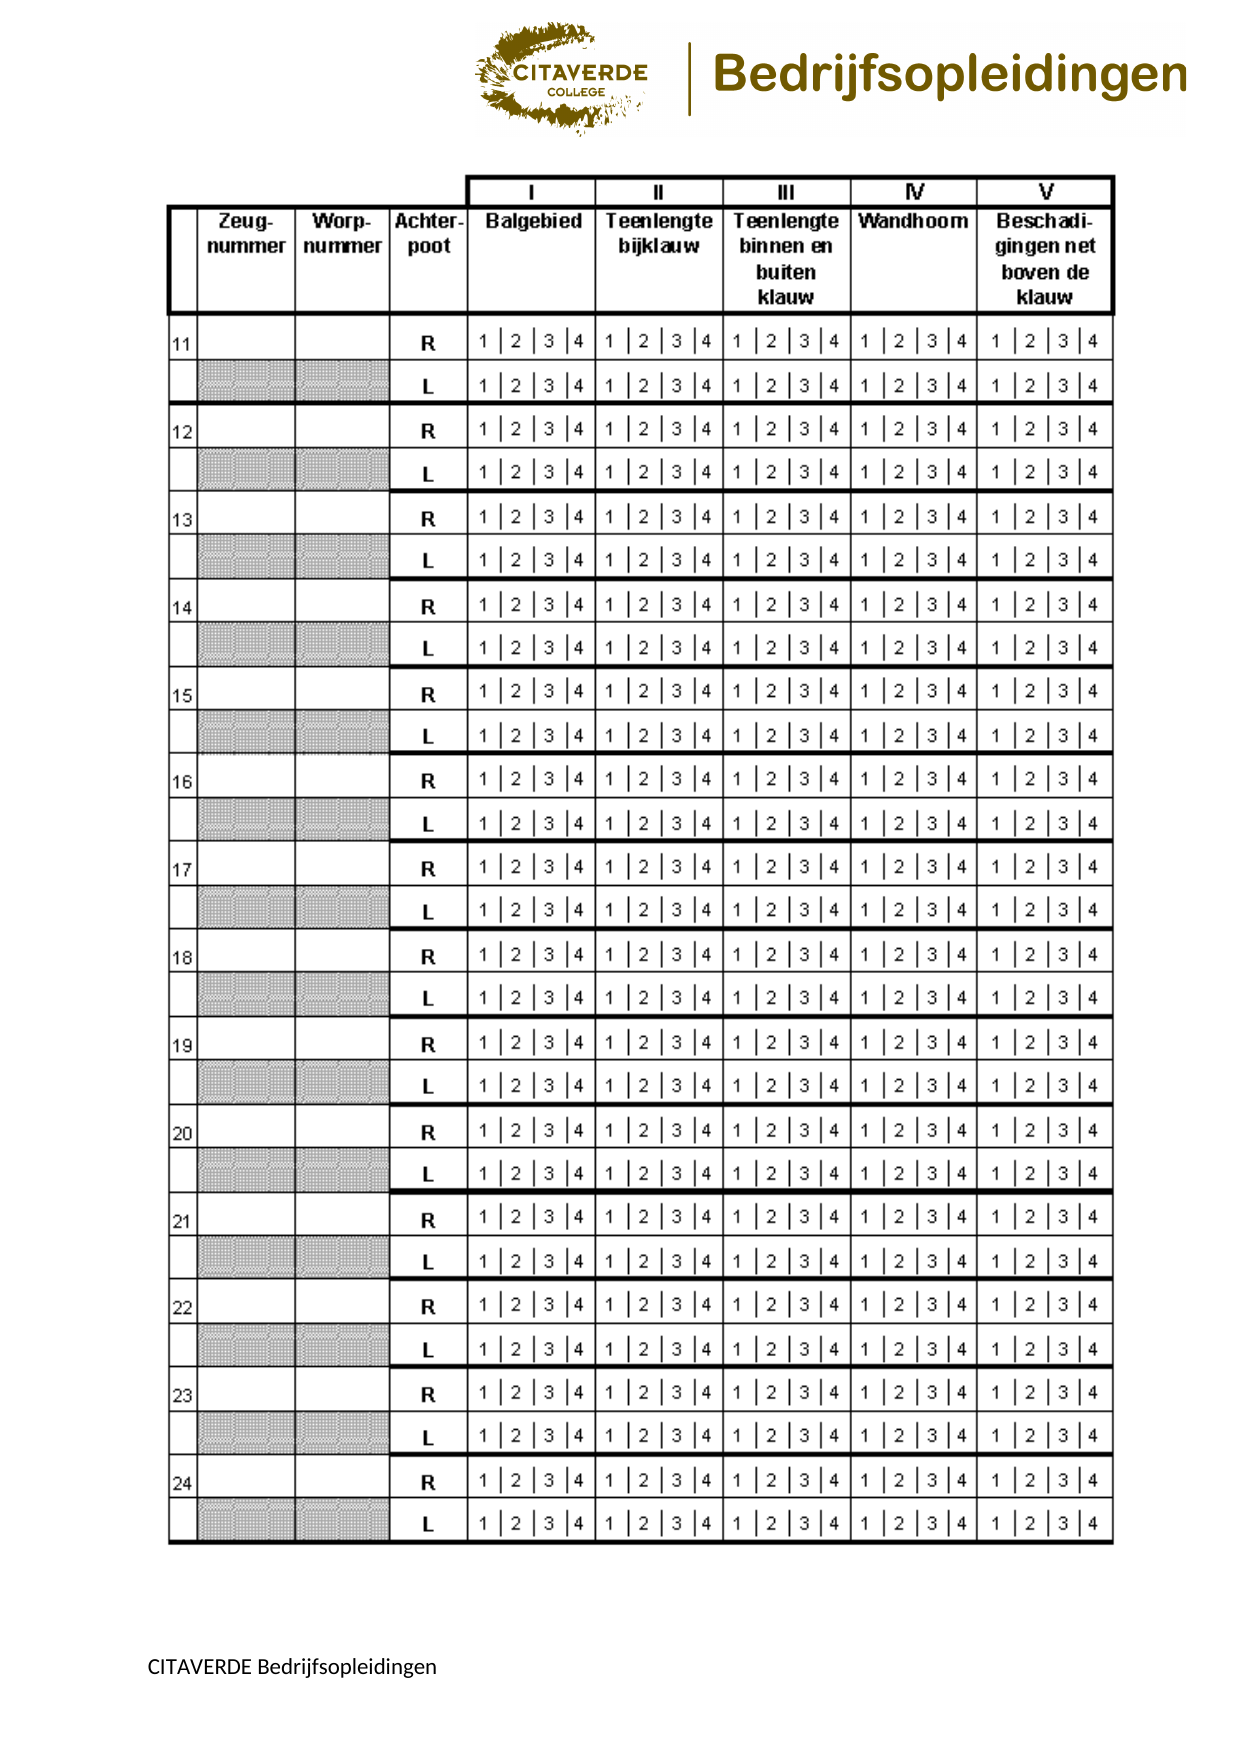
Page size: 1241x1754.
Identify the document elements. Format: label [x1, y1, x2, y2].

picture [475, 22, 1187, 137]
picture [147, 147, 1129, 1560]
